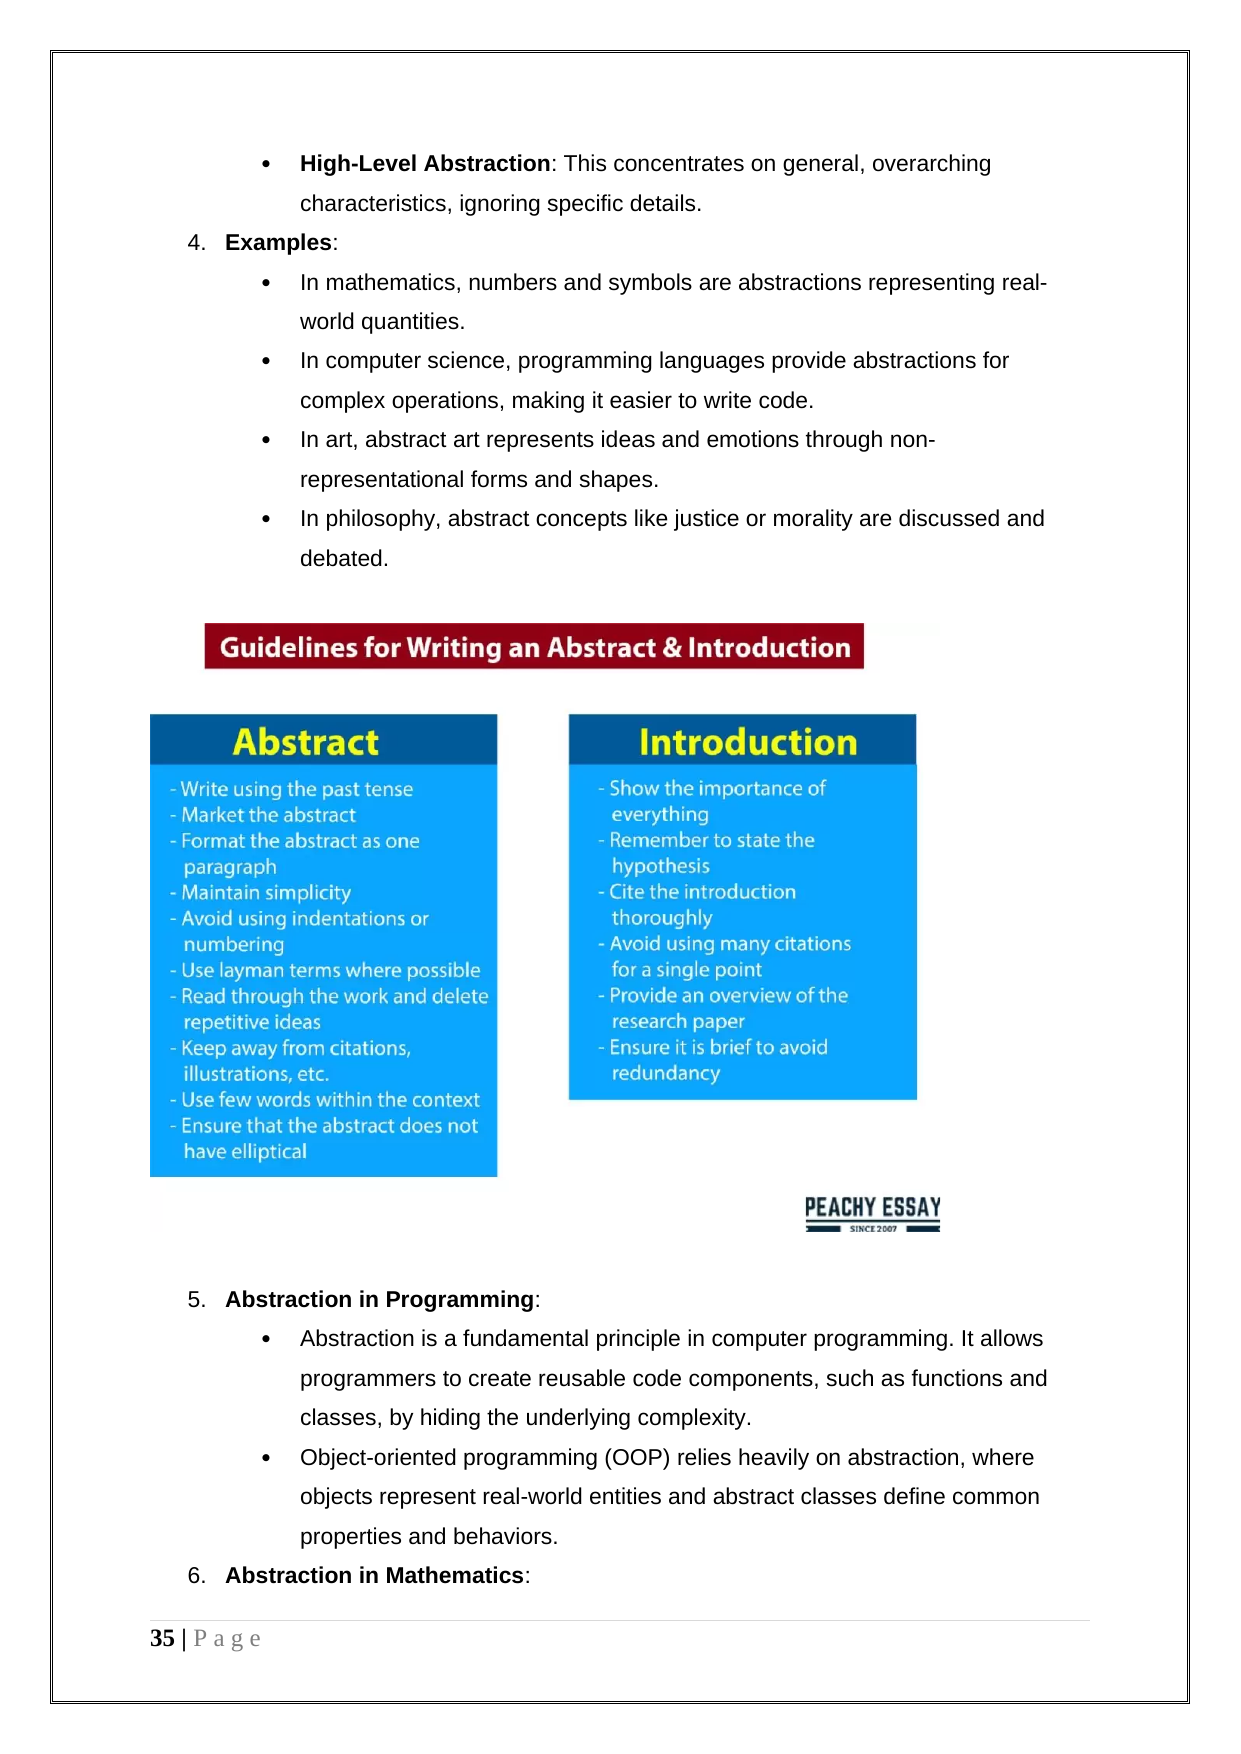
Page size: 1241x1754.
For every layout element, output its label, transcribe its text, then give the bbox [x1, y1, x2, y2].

list In computer science, programming languages provide abstractions for complex operations, making it easier to write code. [262, 347, 1090, 413]
list Abstraction is a fundamental principle in computer programming. It allows programmers to create reusable code components, such as functions and classes, by hiding the underlying complexity. [262, 1325, 1090, 1431]
picture [150, 623, 941, 1232]
list Abstraction in Mathematics: [187, 1562, 1090, 1588]
list High-Level Abstraction: This concentrates on general, overarching characteristics, ignoring specific details. [262, 150, 1090, 216]
list Examples: [187, 229, 1090, 255]
list In philosophy, abstract concepts like justice or morality are discussed and debated. [262, 505, 1090, 571]
list In mathematics, numbers and symbols are abstractions representing real-world quantities. [262, 268, 1090, 334]
list In art, abstract art represents ideas and emotions through non-representational forms and shapes. [262, 426, 1090, 492]
list Object-oriented programming (OOP) relies heavily on abstraction, where objects represent real-world entities and abstract classes define common properties and behaviors. [262, 1444, 1090, 1549]
list Abstraction in Programming: [187, 1286, 1090, 1312]
